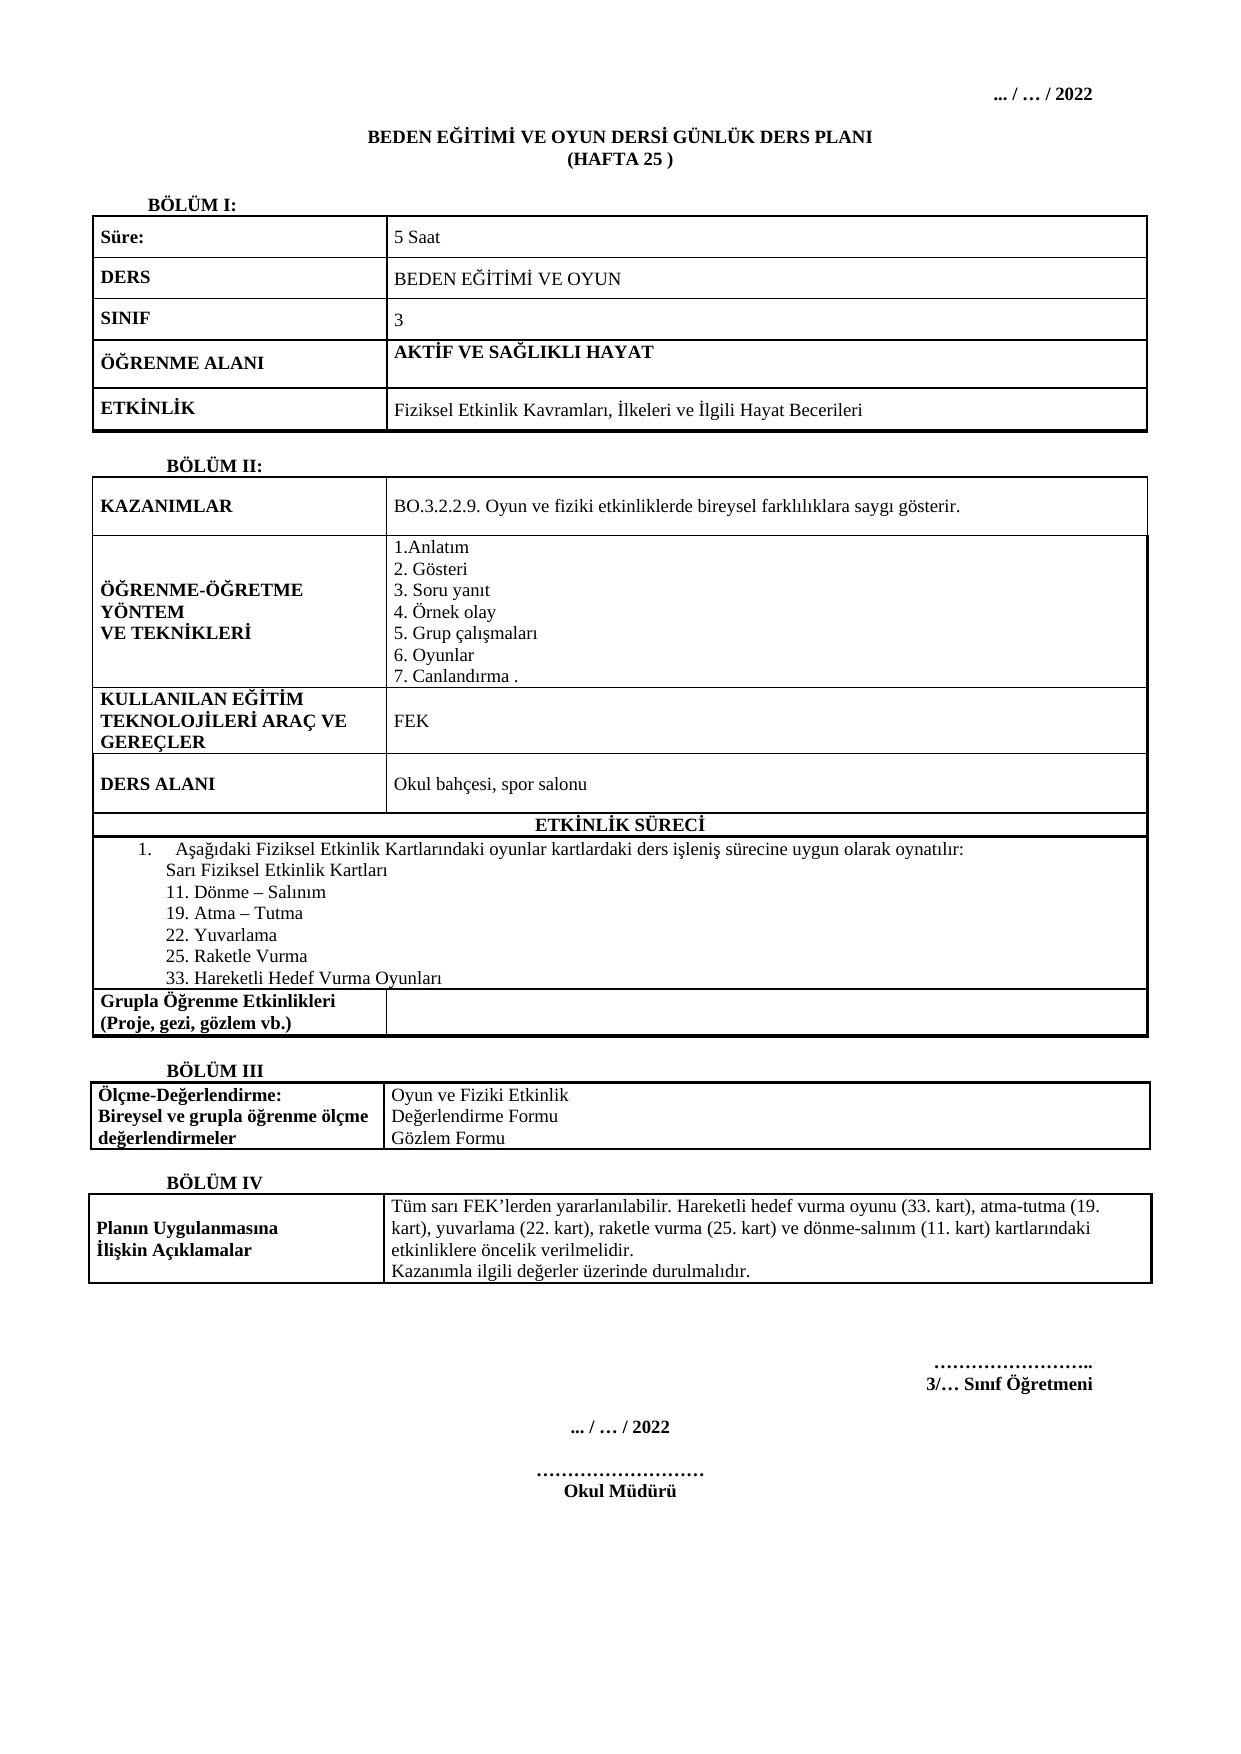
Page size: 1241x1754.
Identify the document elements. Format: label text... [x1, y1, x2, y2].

table_cell BEDEN EĞİTİMİ VE OYUN [388, 258, 1146, 298]
table_header 5 Saat [388, 217, 1146, 256]
table_cell 1.Anlatım 2. Gösteri 3. Soru yanıt 4. Örnek olay 5. Grup çalışmaları 6. Oyunlar 7. Canlandırma . [387, 536, 1146, 687]
table_header Ölçme-Değerlendirme: Bireysel ve grupla öğrenme ölçme değerlendirmeler [92, 1084, 383, 1148]
text BÖLÜM I: [148, 193, 1093, 215]
table_cell Fiziksel Etkinlik Kavramları, İlkeleri ve İlgili Hayat Becerileri [388, 389, 1146, 429]
text ... / … / 2022 [148, 1416, 1093, 1437]
table_cell [387, 990, 1146, 1033]
text …………………….. [148, 1351, 1093, 1372]
table_header Oyun ve Fiziki Etkinlik Değerlendirme Formu Gözlem Formu [385, 1084, 1149, 1148]
table_cell FEK [387, 688, 1146, 753]
table_cell ETKİNLİK SÜRECİ [94, 814, 1146, 835]
table_header KAZANIMLAR [93, 478, 386, 535]
table_cell Aşağıdaki Fiziksel Etkinlik Kartlarındaki oyunlar kartlardaki ders işleniş sürecine uygun olarak oynatılır: Sarı Fiziksel Etkinlik Kartları 11. Dönme – Salınım 19. Atma – Tutma 22. Yuvarlama 25. Raketle Vurma 33. Hareketli Hedef Vurma Oyunları [94, 838, 1146, 988]
text (HAFTA 25 ) [148, 148, 1093, 169]
table_header BO.3.2.2.9. Oyun ve fiziki etkinliklerde bireysel farklılıklara saygı gösterir. [387, 478, 1147, 535]
text Okul Müdürü [148, 1480, 1093, 1502]
table_cell KULLANILAN EĞİTİM TEKNOLOJİLERİ ARAÇ VE GEREÇLER [93, 688, 386, 753]
table_cell ETKİNLİK [94, 389, 386, 429]
table_cell 3 [388, 299, 1146, 339]
text 3/… Sınıf Öğretmeni [148, 1372, 1093, 1394]
subtitle BÖLÜM III [148, 1060, 1093, 1081]
table_cell Grupla Öğrenme Etkinlikleri (Proje, gezi, gözlem vb.) [94, 990, 386, 1033]
text ……………………… [148, 1459, 1093, 1480]
table_cell ÖĞRENME ALANI [94, 341, 386, 387]
table_cell ÖĞRENME-ÖĞRETME YÖNTEM VE TEKNİKLERİ [93, 536, 386, 687]
table_header Süre: [94, 217, 386, 256]
text BEDEN EĞİTİMİ VE OYUN DERSİ GÜNLÜK DERS PLANI [148, 126, 1093, 148]
table_cell AKTİF VE SAĞLIKLI HAYAT [388, 341, 1146, 387]
subtitle BÖLÜM IV [148, 1172, 1093, 1193]
table_header Tüm sarı FEK’lerden yararlanılabilir. Hareketli hedef vurma oyunu (33. kart), atma-tutma (19. kart), yuvarlama (22. kart), raketle vurma (25. kart) ve dönme-salınım (11. kart) kartlarındaki etkinliklere öncelik verilmelidir. Kazanımla ilgili değerler üzerinde durulmalıdır. [385, 1195, 1150, 1282]
table_header Planın Uygulanmasına İlişkin Açıklamalar [90, 1195, 383, 1282]
table_cell DERS ALANI [94, 754, 386, 812]
text BÖLÜM II: [148, 455, 1093, 476]
table_cell Okul bahçesi, spor salonu [387, 754, 1146, 812]
table_cell SINIF [94, 299, 386, 339]
text ... / … / 2022 [148, 83, 1093, 105]
table_cell DERS [94, 258, 386, 298]
